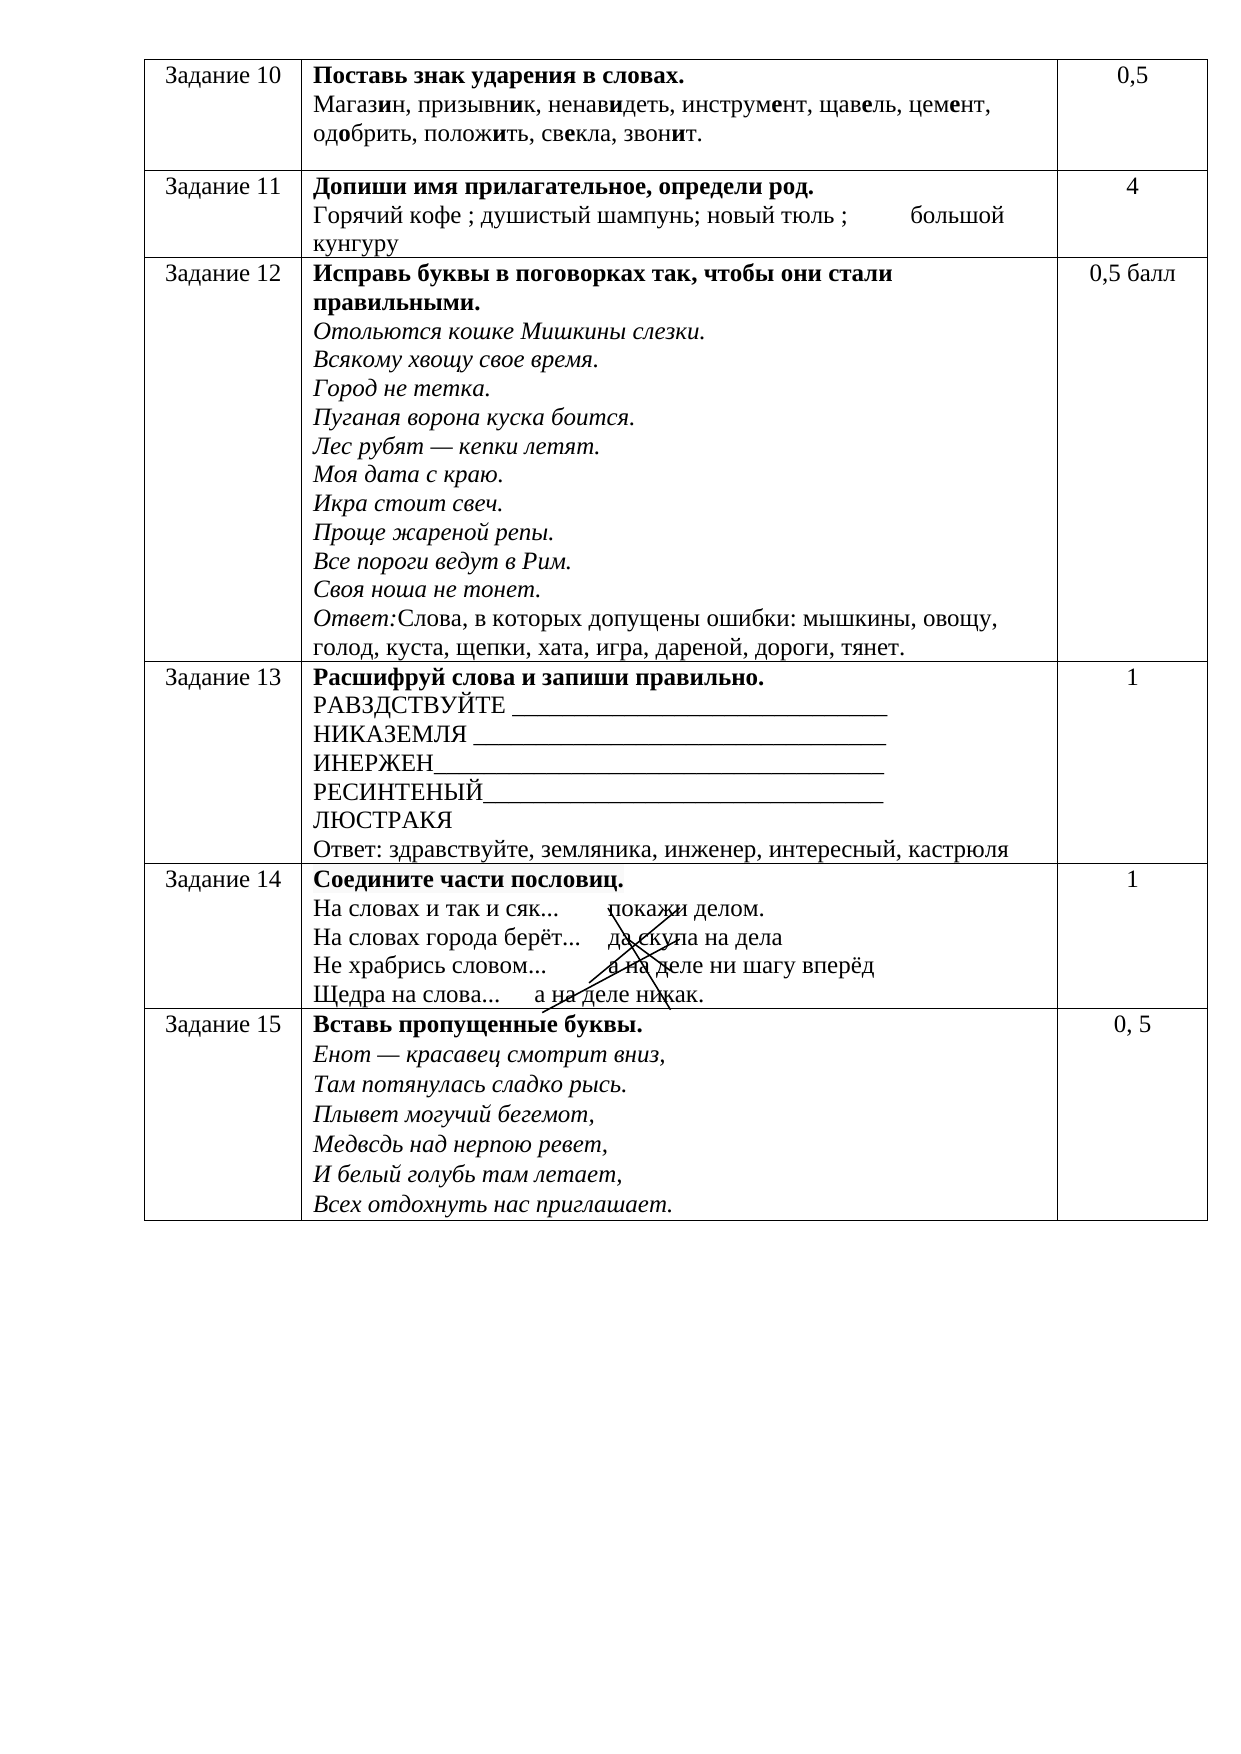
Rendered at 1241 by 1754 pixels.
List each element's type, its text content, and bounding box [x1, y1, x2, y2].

table_cell 0,5 [1058, 60, 1207, 170]
table_cell Задание 10 [145, 60, 301, 170]
table_cell Задание 11 [145, 171, 301, 257]
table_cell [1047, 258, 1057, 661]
table_cell 0, 5 [1058, 1009, 1207, 1220]
table_cell 4 [1058, 171, 1207, 257]
table_cell Задание 12 [145, 258, 301, 661]
table_cell 0,5 балл [1058, 258, 1207, 661]
table_cell Расшифруй слова и запиши правильно. РАВЗДСТВУЙТЕ ______________________________ НИКАЗЕМЛЯ _________________________________ ИНЕРЖЕН____________________________________ РЕСИНТЕНЫЙ________________________________ ЛЮСТРАКЯ Ответ: здравствуйте, земляника, инженер, интересный, кастрюля [302, 662, 1057, 863]
table_cell Поставь знак ударения в словах. Магазин, призывник, ненавидеть, инструмент, щавель, цемент, одобрить, положить, свекла, звонит. [302, 60, 1057, 170]
table_cell 1 [1058, 662, 1207, 863]
table_cell Задание 13 [145, 662, 301, 863]
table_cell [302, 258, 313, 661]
table_cell Соедините части пословиц. На словах и так и сяк... покажи делом. На словах города берёт... да скупа на дела Не храбрись словом... а на деле ни шагу вперёд Щедра на слова... а на деле никак. [302, 864, 1057, 1008]
table_cell Задание 14 [145, 864, 301, 1008]
table_cell Допиши имя прилагательное, определи род. Горячий кофе ; душистый шампунь; новый тюль ; большой кунгуру [302, 171, 1057, 257]
table_cell Задание 15 [145, 1009, 301, 1220]
table_cell 1 [1058, 864, 1207, 1008]
table_cell Вставь пропущенные буквы. Енот — красавец смотрит вниз, Там потянулась сладко рысь. Плывет могучий бегемот, Медвсдь над нерпою ревет, И белый голубь там летает, Всех отдохнуть нас приглашает. [302, 1009, 1057, 1220]
